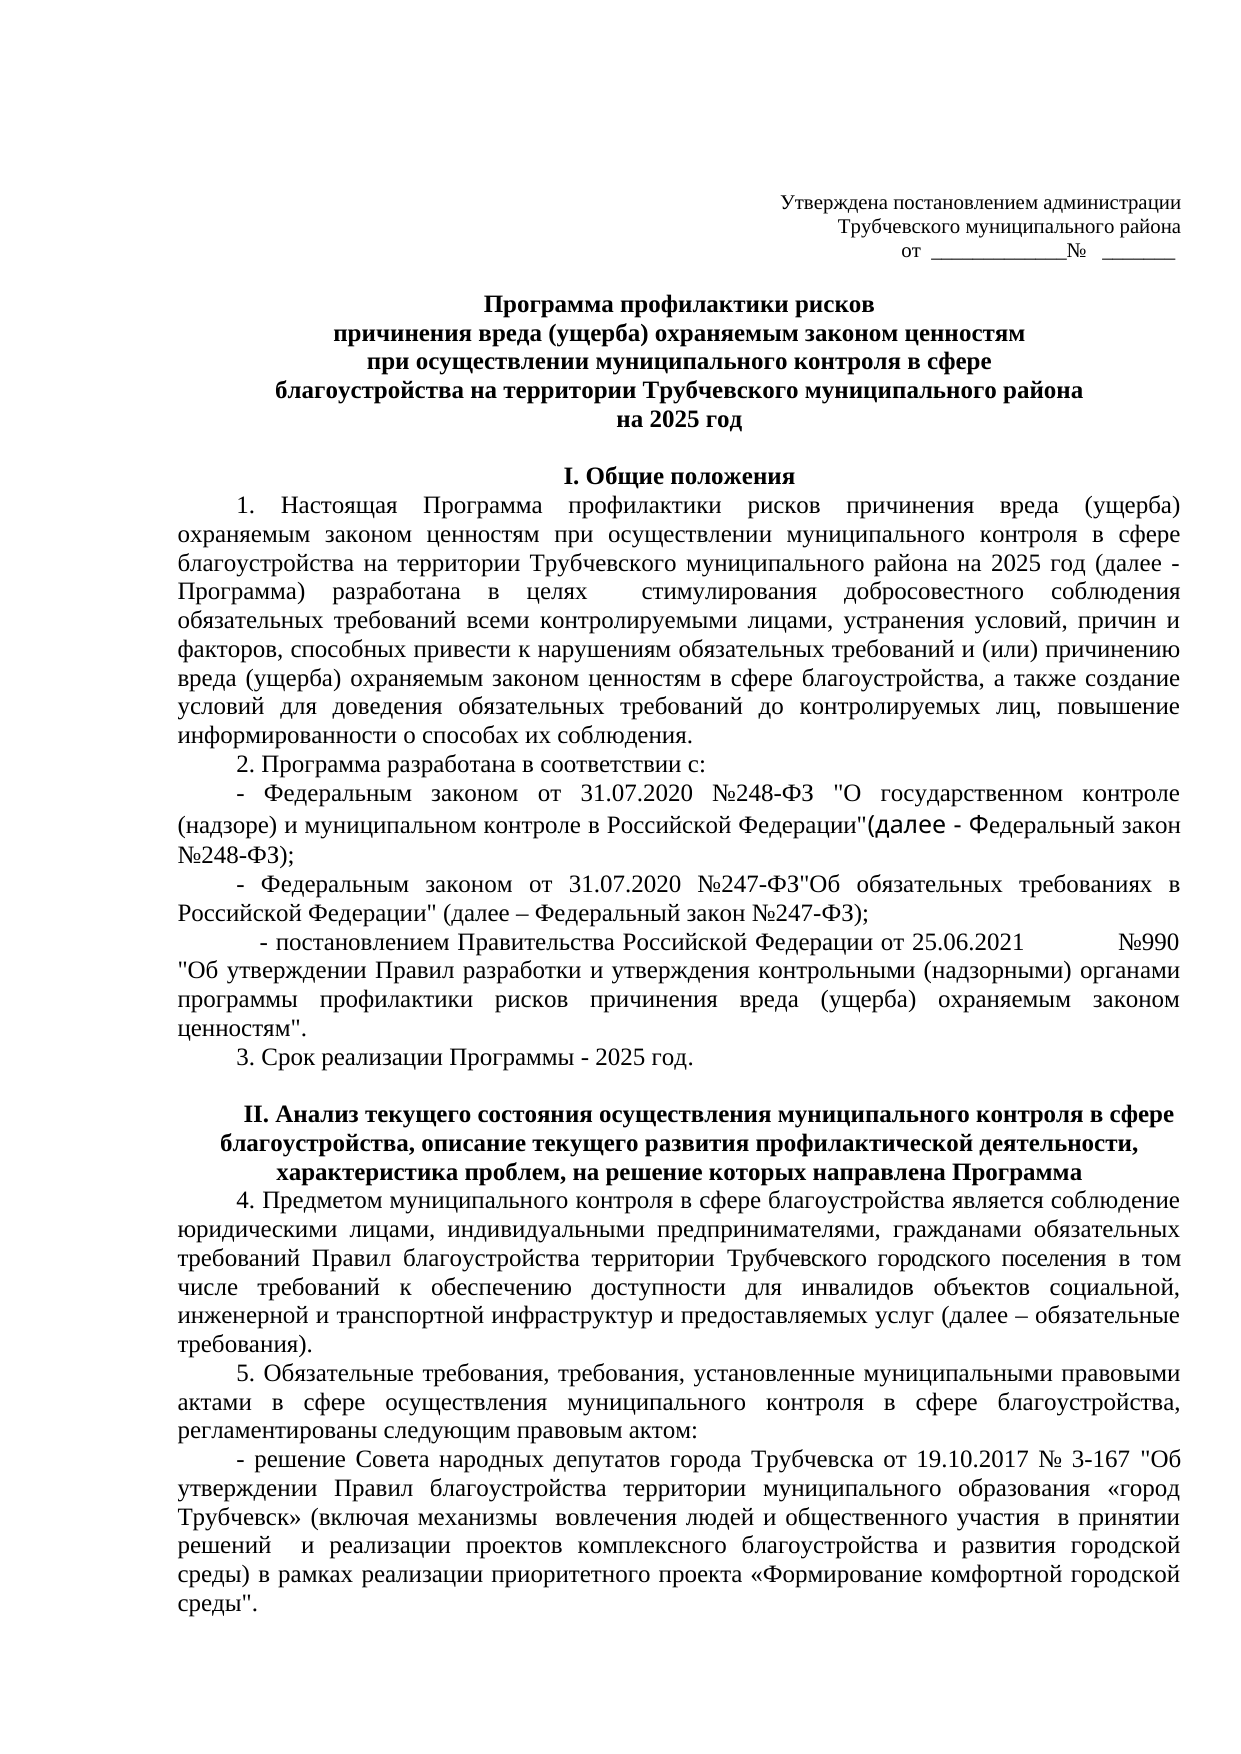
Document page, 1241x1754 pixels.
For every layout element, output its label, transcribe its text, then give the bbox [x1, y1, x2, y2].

text Утверждена постановлением администрации [177, 190, 1181, 214]
text 5. Обязательные требования, требования, установленные муниципальными правовыми актами в сфере осуществления муниципального контроля в сфере благоустройства, регламентированы следующим правовым актом: [177, 1358, 1181, 1444]
text на 2025 год [177, 404, 1181, 433]
subtitle II. Анализ текущего состояния осуществления муниципального контроля в сфере благоустройства, описание текущего развития профилактической деятельности, характеристика проблем, на решение которых направлена Программа [177, 1099, 1181, 1185]
text I. Общие положения [177, 461, 1181, 490]
text Трубчевского муниципального района [177, 214, 1181, 238]
text при осуществлении муниципального контроля в сфере [177, 346, 1181, 375]
text 4. Предметом муниципального контроля в сфере благоустройства является соблюдение юридическими лицами, индивидуальными предпринимателями, гражданами обязательных требований Правил благоустройства территории Трубчевского городского поселения в том числе требований к обеспечению доступности для инвалидов объектов социальной, инженерной и транспортной инфраструктур и предоставляемых услуг (далее – обязательные требования). [177, 1185, 1181, 1358]
text Программа профилактики рисков [177, 289, 1181, 318]
text 2. Программа разработана в соответствии с: [177, 749, 1181, 778]
text - Федеральным законом от 31.07.2020 №248-ФЗ "О государственном контроле (надзоре) и муниципальном контроле в Российской Федерации"(далее - Федеральный закон №248-ФЗ); [177, 778, 1181, 869]
text от _____________№ _______ [177, 238, 1181, 262]
text благоустройства на территории Трубчевского муниципального района [177, 375, 1181, 404]
text 3. Срок реализации Программы - 2025 год. [177, 1042, 1181, 1070]
text причинения вреда (ущерба) охраняемым законом ценностям [177, 318, 1181, 346]
text - решение Совета народных депутатов города Трубчевска от 19.10.2017 № 3-167 "Об утверждении Правил благоустройства территории муниципального образования «город Трубчевск» (включая механизмы вовлечения людей и общественного участия в принятии решений и реализации проектов комплексного благоустройства и развития городской среды) в рамках реализации приоритетного проекта «Формирование комфортной городской среды". [177, 1444, 1181, 1617]
text - Федеральным законом от 31.07.2020 №247-ФЗ"Об обязательных требованиях в Российской Федерации" (далее – Федеральный закон №247-ФЗ); [177, 869, 1181, 927]
text - постановлением Правительства Российской Федерации от 25.06.2021 №990 "Об утверждении Правил разработки и утверждения контрольными (надзорными) органами программы профилактики рисков причинения вреда (ущерба) охраняемым законом ценностям". [177, 927, 1181, 1042]
title 1. Настоящая Программа профилактики рисков причинения вреда (ущерба) охраняемым законом ценностям при осуществлении муниципального контроля в сфере благоустройства на территории Трубчевского муниципального района на 2025 год (далее - Программа) разработана в целях стимулирования добросовестного соблюдения обязательных требований всеми контролируемыми лицами, устранения условий, причин и факторов, способных привести к нарушениям обязательных требований и (или) причинению вреда (ущерба) охраняемым законом ценностям в сфере благоустройства, а также создание условий для доведения обязательных требований до контролируемых лиц, повышение информированности о способах их соблюдения. [177, 490, 1181, 749]
